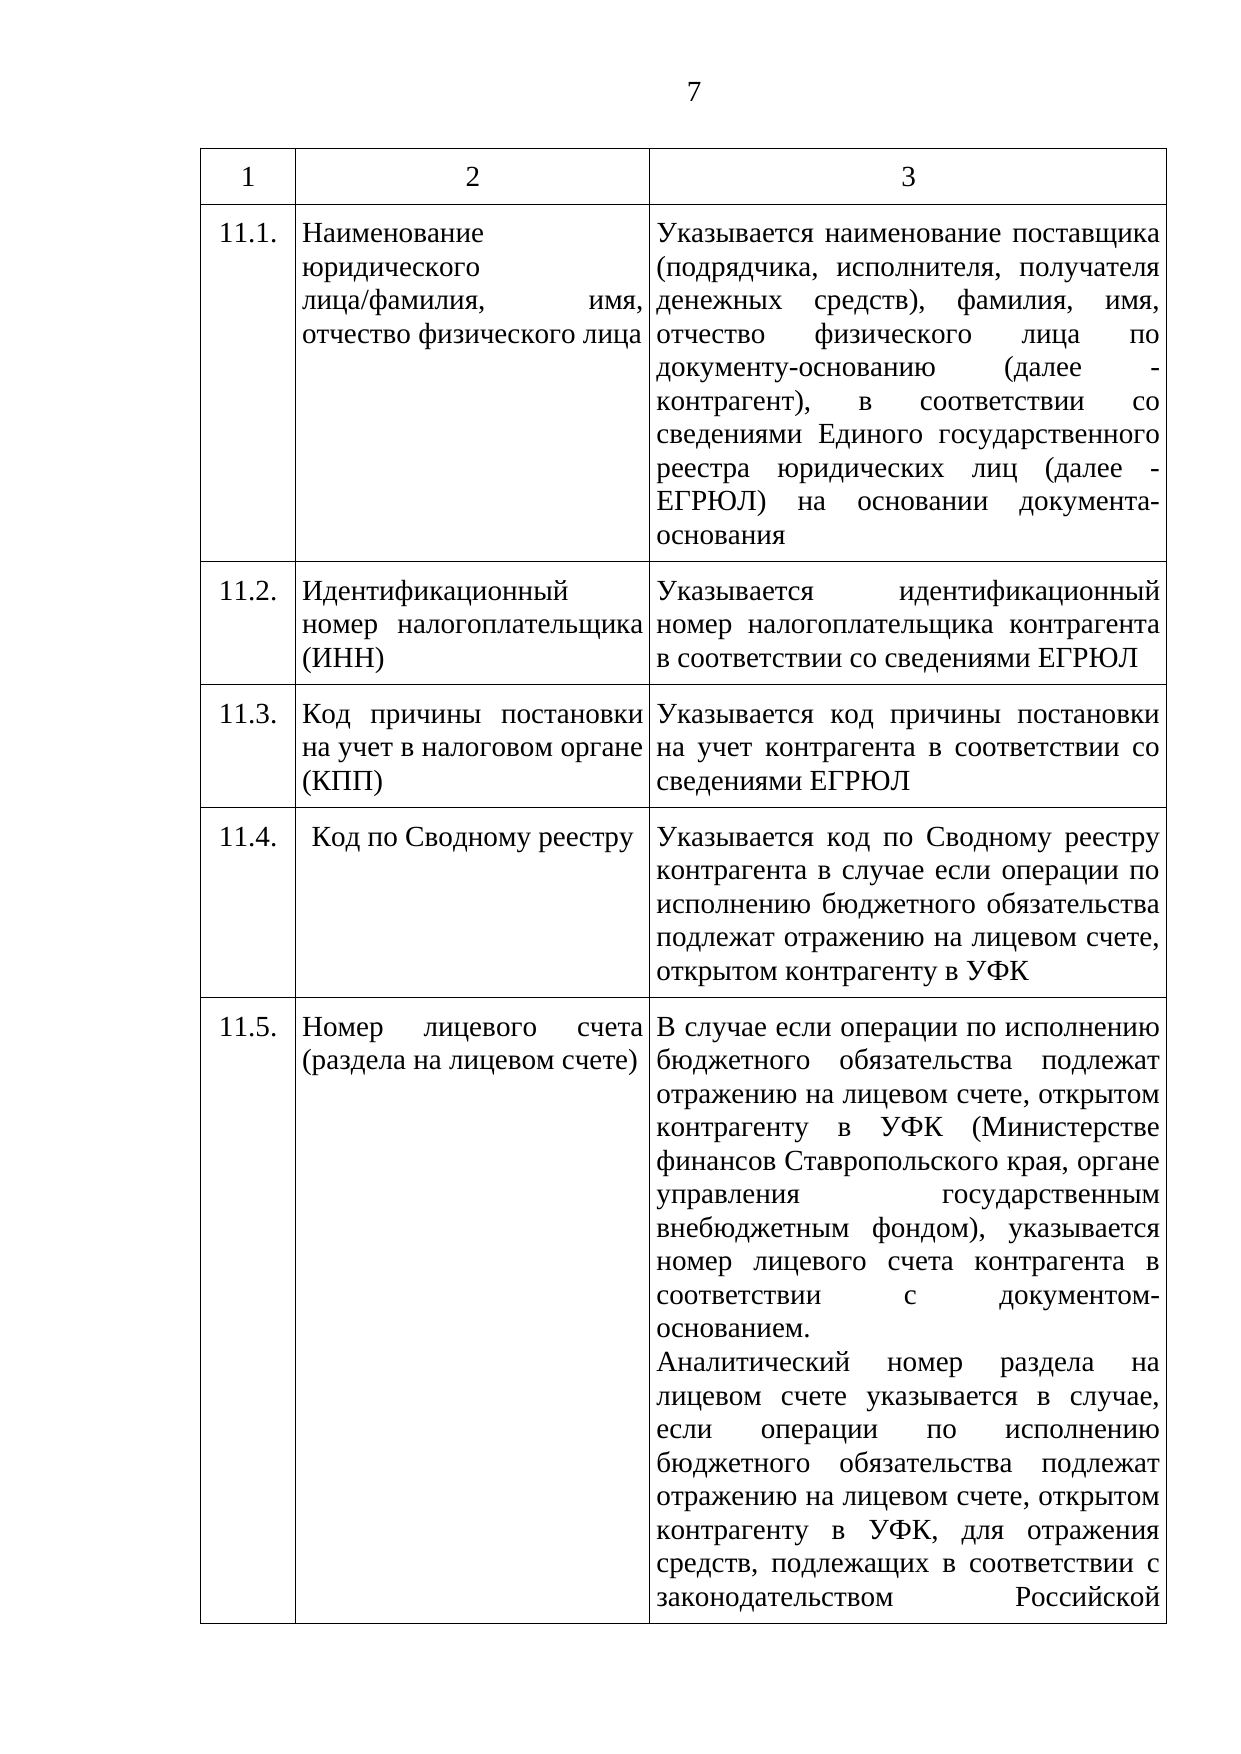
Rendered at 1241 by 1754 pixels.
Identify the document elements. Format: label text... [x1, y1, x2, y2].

table_cell Код причины постановки на учет в налоговом органе (КПП) [296, 685, 649, 807]
table_cell Указывается наименование поставщика (подрядчика, исполнителя, получателя денежных средств), фамилия, имя, отчество физического лица по документу-основанию (далее - контрагент), в соответствии со сведениями Единого государственного реестра юридических лиц (далее - ЕГРЮЛ) на основании документа-основания [650, 205, 1166, 561]
table_cell 11.1. [201, 205, 295, 561]
table_cell 11.4. [201, 808, 295, 997]
table_header 3 [650, 149, 1166, 203]
table_cell Наименование юридического лица/фамилия, имя, отчество физического лица [296, 205, 649, 561]
table_cell Указывается код по Сводному реестру контрагента в случае если операции по исполнению бюджетного обязательства подлежат отражению на лицевом счете, открытом контрагенту в УФК [650, 808, 1166, 997]
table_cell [650, 998, 1166, 1623]
table_header 2 [296, 149, 649, 203]
table_header 1 [201, 149, 295, 203]
table_cell Указывается код причины постановки на учет контрагента в соответствии со сведениями ЕГРЮЛ [650, 685, 1166, 807]
table_cell 11.3. [201, 685, 295, 807]
table_cell Идентификационный номер налогоплательщика (ИНН) [296, 562, 649, 684]
table_cell 11.5. [201, 998, 295, 1623]
table_cell Указывается идентификационный номер налогоплательщика контрагента в соответствии со сведениями ЕГРЮЛ [650, 562, 1166, 684]
table_cell Код по Сводному реестру [296, 808, 649, 997]
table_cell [296, 998, 649, 1623]
table_cell 11.2. [201, 562, 295, 684]
